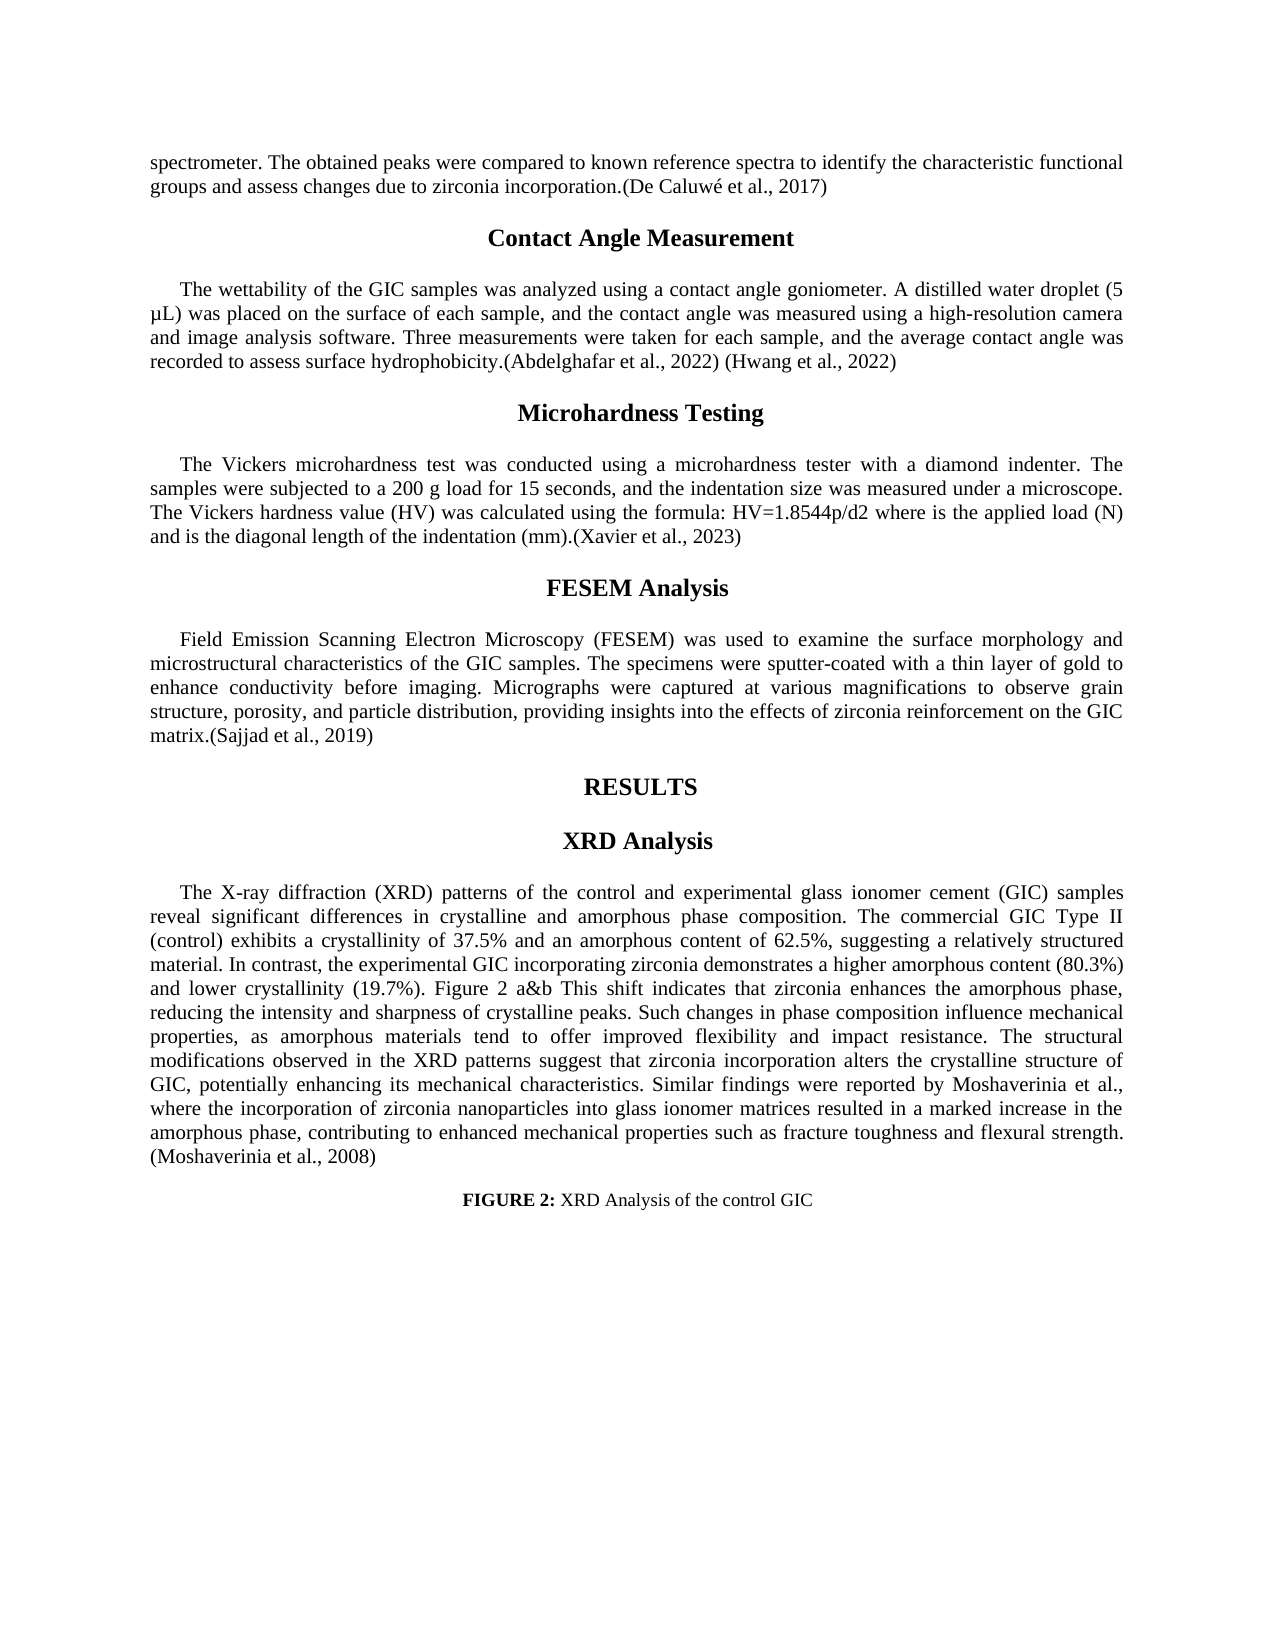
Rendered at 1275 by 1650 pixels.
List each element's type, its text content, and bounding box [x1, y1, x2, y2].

subtitle Results [150, 772, 1125, 801]
subtitle Microhardness Testing [150, 398, 1125, 427]
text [150, 150, 1125, 198]
text The Vickers microhardness test was conducted using a microhardness tester with a diamond indenter. The samples were subjected to a 200 g load for 15 seconds, and the indentation size was measured under a microscope. The Vickers hardness value (HV) was calculated using the formula: HV=1.8544p/d2 where is the applied load (N) and is the diagonal length of the indentation (mm).(Xavier et al., 2023) [150, 452, 1125, 548]
text Field Emission Scanning Electron Microscopy (FESEM) was used to examine the surface morphology and microstructural characteristics of the GIC samples. The specimens were sputter-coated with a thin layer of gold to enhance conductivity before imaging. Micrographs were captured at various magnifications to observe grain structure, porosity, and particle distribution, providing insights into the effects of zirconia reinforcement on the GIC matrix.(Sajjad et al., 2019) [150, 627, 1125, 747]
text The X-ray diffraction (XRD) patterns of the control and experimental glass ionomer cement (GIC) samples reveal significant differences in crystalline and amorphous phase composition. The commercial GIC Type II (control) exhibits a crystallinity of 37.5% and an amorphous content of 62.5%, suggesting a relatively structured material. In contrast, the experimental GIC incorporating zirconia demonstrates a higher amorphous content (80.3%) and lower crystallinity (19.7%). Figure 2 a&b This shift indicates that zirconia enhances the amorphous phase, reducing the intensity and sharpness of crystalline peaks. Such changes in phase composition influence mechanical properties, as amorphous materials tend to offer improved flexibility and impact resistance. The structural modifications observed in the XRD patterns suggest that zirconia incorporation alters the crystalline structure of GIC, potentially enhancing its mechanical characteristics. Similar findings were reported by Moshaverinia et al., where the incorporation of zirconia nanoparticles into glass ionomer matrices resulted in a marked increase in the amorphous phase, contributing to enhanced mechanical properties such as fracture toughness and flexural strength.(Moshaverinia et al., 2008) [150, 880, 1125, 1168]
subtitle FESEM Analysis [150, 573, 1125, 602]
subtitle XRD Analysis [150, 826, 1125, 855]
text The wettability of the GIC samples was analyzed using a contact angle goniometer. A distilled water droplet (5 µL) was placed on the surface of each sample, and the contact angle was measured using a high-resolution camera and image analysis software. Three measurements were taken for each sample, and the average contact angle was recorded to assess surface hydrophobicity.(Abdelghafar et al., 2022) (Hwang et al., 2022) [150, 277, 1125, 373]
text FIGURE 2: XRD Analysis of the control GIC [150, 1189, 1125, 1211]
subtitle Contact Angle Measurement [150, 223, 1125, 252]
